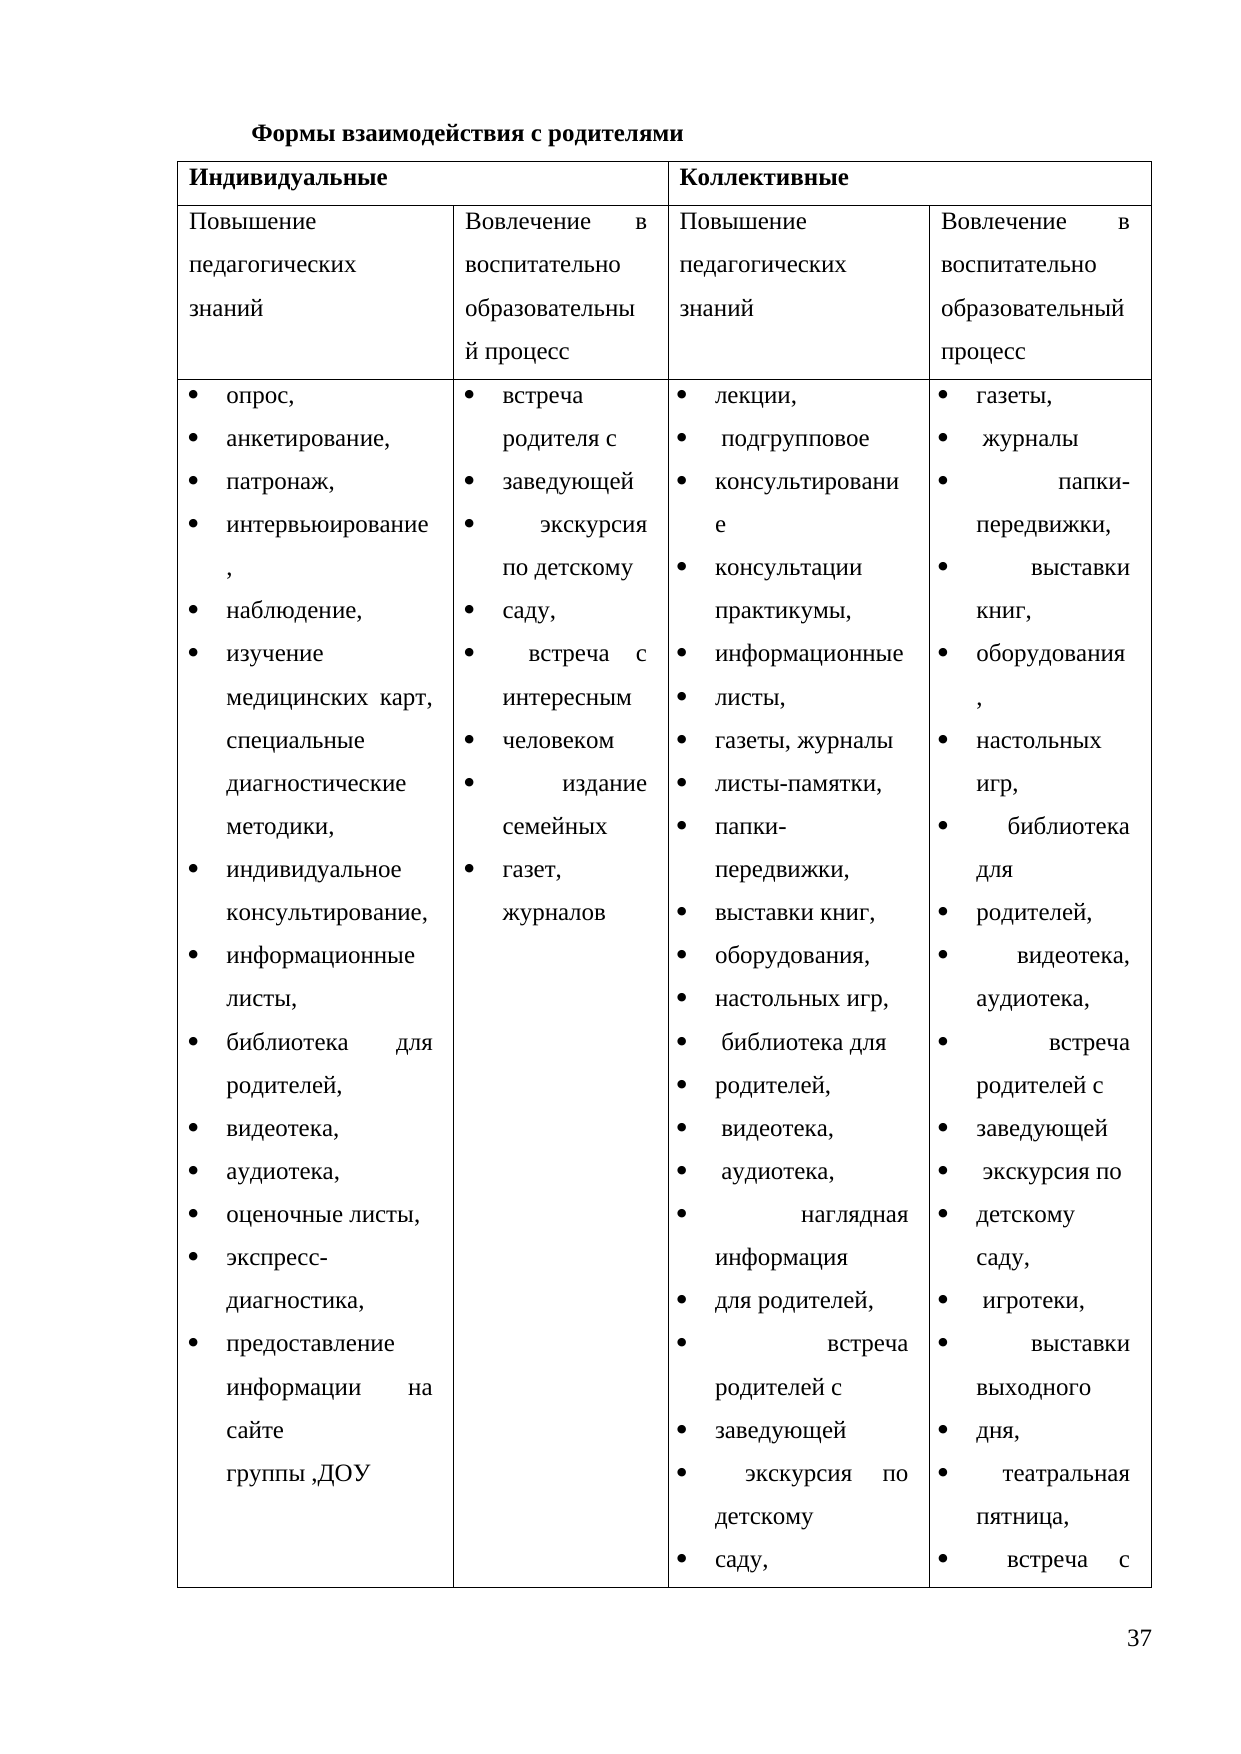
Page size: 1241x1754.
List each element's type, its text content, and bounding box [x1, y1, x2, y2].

text Формы взаимодействия с родителями [178, 118, 1142, 147]
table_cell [178, 380, 453, 1587]
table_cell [669, 380, 929, 1587]
table_header Коллективные [669, 162, 1151, 205]
table_cell Повышение педагогических знаний [178, 206, 453, 379]
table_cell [454, 380, 668, 1587]
table_cell Вовлечение в воспитательно образовательный процесс [454, 206, 668, 379]
table_cell Повышение педагогических знаний [669, 206, 929, 379]
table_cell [930, 380, 1151, 1587]
table_header Индивидуальные [178, 162, 668, 205]
table_cell Вовлечение в воспитательно образовательный процесс [930, 206, 1151, 379]
